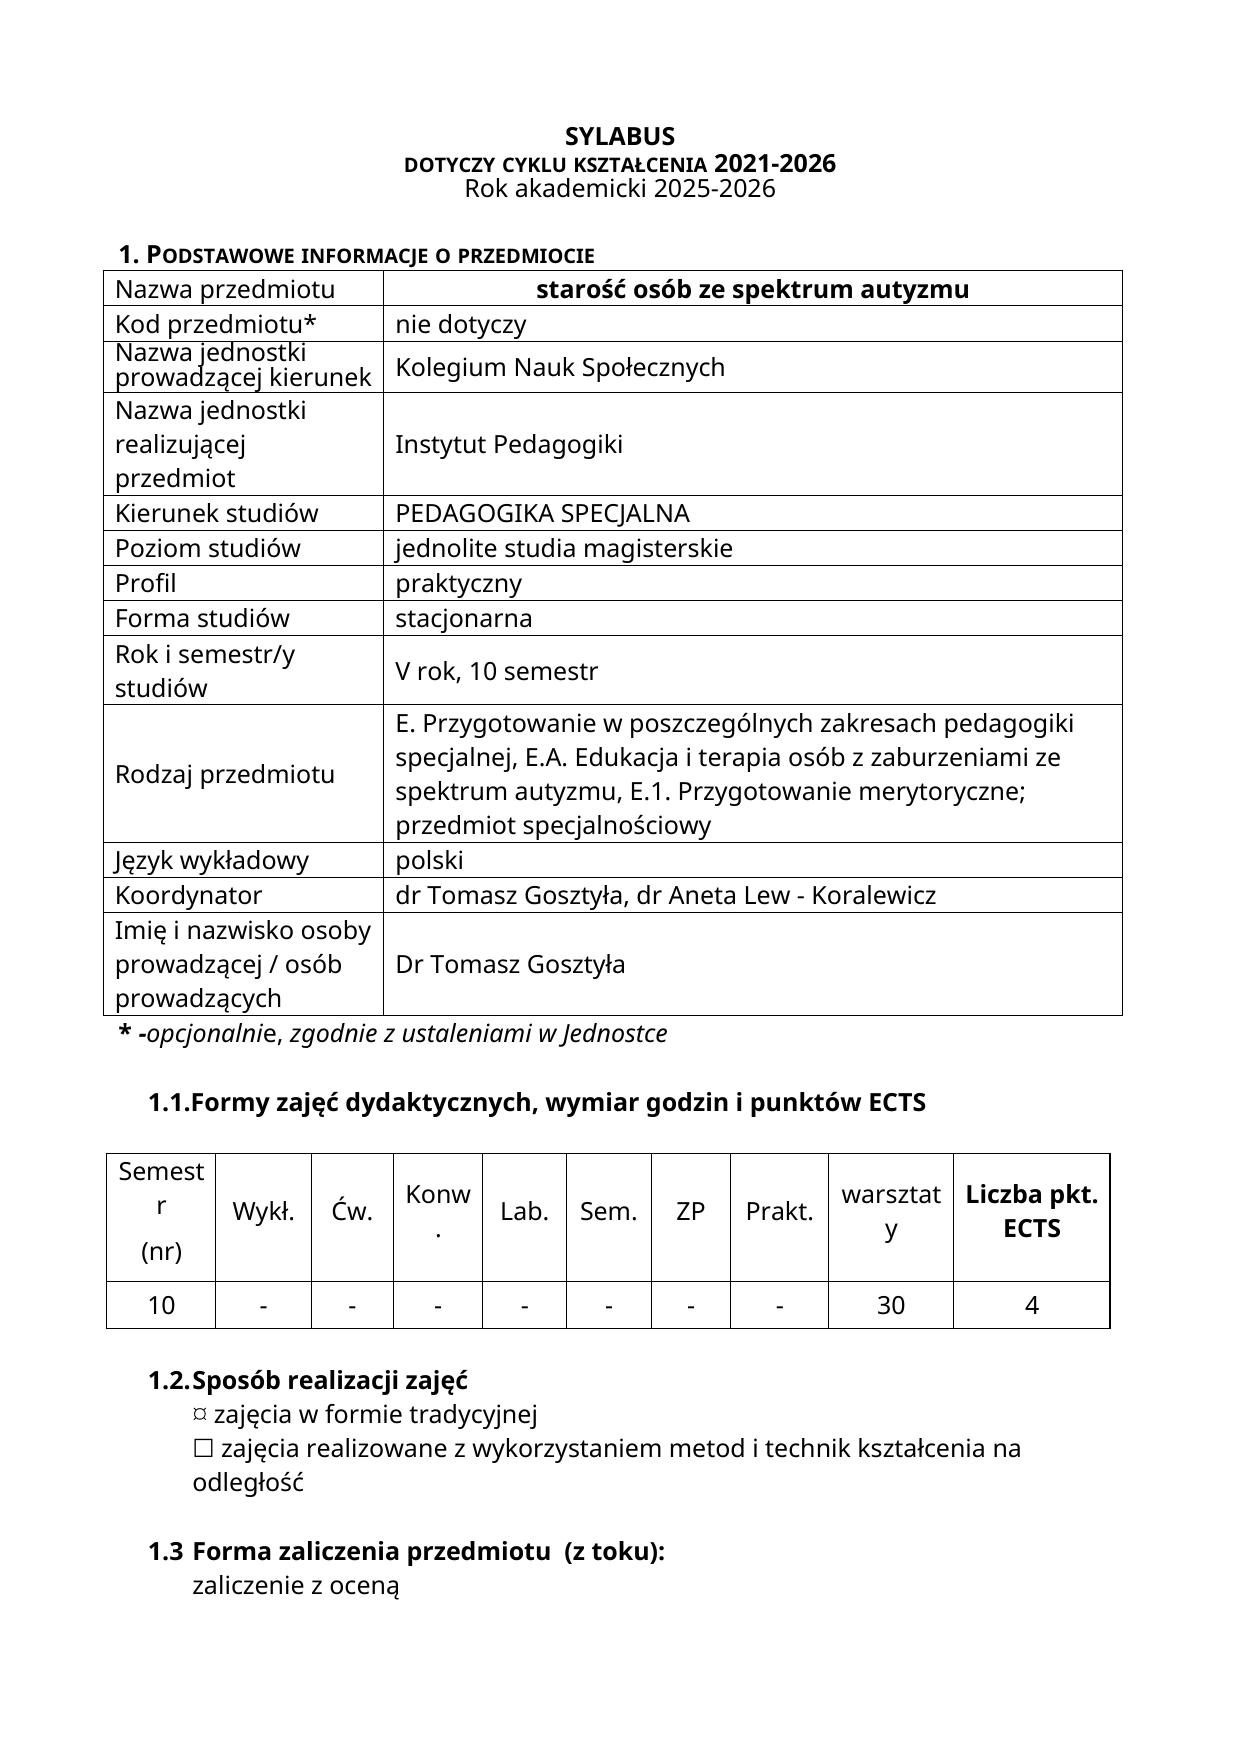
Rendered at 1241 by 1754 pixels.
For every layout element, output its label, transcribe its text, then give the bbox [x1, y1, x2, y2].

text 1.1.Formy zajęć dydaktycznych, wymiar godzin i punktów ECTS [148, 1084, 1122, 1118]
table_cell Koordynator [104, 878, 383, 912]
table_header Konw. [394, 1154, 482, 1281]
table_cell jednolite studia magisterskie [384, 531, 1122, 565]
table_cell Kolegium Nauk Społecznych [384, 342, 1122, 392]
table_cell Poziom studiów [104, 531, 383, 565]
table_cell Kierunek studiów [104, 496, 383, 530]
table_header Semestr (nr) [107, 1154, 215, 1281]
table_cell praktyczny [384, 566, 1122, 600]
text zaliczenie z oceną [148, 1567, 1122, 1601]
table_cell Rok i semestr/y studiów [104, 636, 383, 704]
table_cell Nazwa jednostki realizującej przedmiot [104, 393, 383, 495]
table_cell - [312, 1282, 393, 1328]
text zajęcia w formie tradycyjnej [192, 1397, 1122, 1431]
table_header Liczba pkt. ECTS [954, 1154, 1109, 1281]
table_cell polski [384, 843, 1122, 877]
table_cell 30 [829, 1282, 953, 1328]
table_header ZP [652, 1154, 730, 1281]
table_cell - [394, 1282, 482, 1328]
table_cell Profil [104, 566, 383, 600]
table_cell Kod przedmiotu* [104, 306, 383, 341]
table_cell nie dotyczy [384, 306, 1122, 341]
table_cell PEDAGOGIKA SPECJALNA [384, 496, 1122, 530]
text 1.2. Sposób realizacji zajęć [148, 1363, 1122, 1397]
table_cell Język wykładowy [104, 843, 383, 877]
table_cell Rodzaj przedmiotu [104, 705, 383, 842]
table_header warsztaty [829, 1154, 953, 1281]
text 1. Podstawowe informacje o przedmiocie [118, 236, 1122, 270]
table_cell Dr Tomasz Gosztyła [384, 913, 1122, 1015]
table_cell Nazwa jednostki prowadzącej kierunek [104, 342, 383, 392]
table_cell Imię i nazwisko osoby prowadzącej / osób prowadzących [104, 913, 383, 1015]
table_cell E. Przygotowanie w poszczególnych zakresach pedagogiki specjalnej, E.A. Edukacja i terapia osób z zaburzeniami ze spektrum autyzmu, E.1. Przygotowanie merytoryczne; przedmiot specjalnościowy [384, 705, 1122, 842]
table_cell - [483, 1282, 566, 1328]
table_header Sem. [567, 1154, 651, 1281]
table_cell stacjonarna [384, 601, 1122, 635]
table_header Prakt. [731, 1154, 828, 1281]
table_header Lab. [483, 1154, 566, 1281]
table_cell Instytut Pedagogiki [384, 393, 1122, 495]
text 1.3 Forma zaliczenia przedmiotu (z toku): [148, 1533, 1122, 1567]
table_cell V rok, 10 semestr [384, 636, 1122, 704]
table_header Nazwa przedmiotu [104, 271, 383, 305]
table_cell - [567, 1282, 651, 1328]
table_cell 10 [107, 1282, 215, 1328]
text SYLABUS [118, 118, 1122, 152]
table_cell dr Tomasz Gosztyła, dr Aneta Lew - Koralewicz [384, 878, 1122, 912]
table_header Ćw. [312, 1154, 393, 1281]
table_cell - [731, 1282, 828, 1328]
table_header starość osób ze spektrum autyzmu [384, 271, 1122, 305]
table_cell - [652, 1282, 730, 1328]
table_cell - [216, 1282, 311, 1328]
table_header Wykł. [216, 1154, 311, 1281]
table_cell 4 [954, 1282, 1109, 1328]
text ☐ zajęcia realizowane z wykorzystaniem metod i technik kształcenia na odległość [192, 1431, 1122, 1499]
table_cell Forma studiów [104, 601, 383, 635]
text dotyczy cyklu kształcenia 2021-2026 [118, 152, 1122, 177]
text Rok akademicki 2025-2026 [118, 177, 1122, 202]
text * -opcjonalnie, zgodnie z ustaleniami w Jednostce [118, 1016, 1122, 1050]
